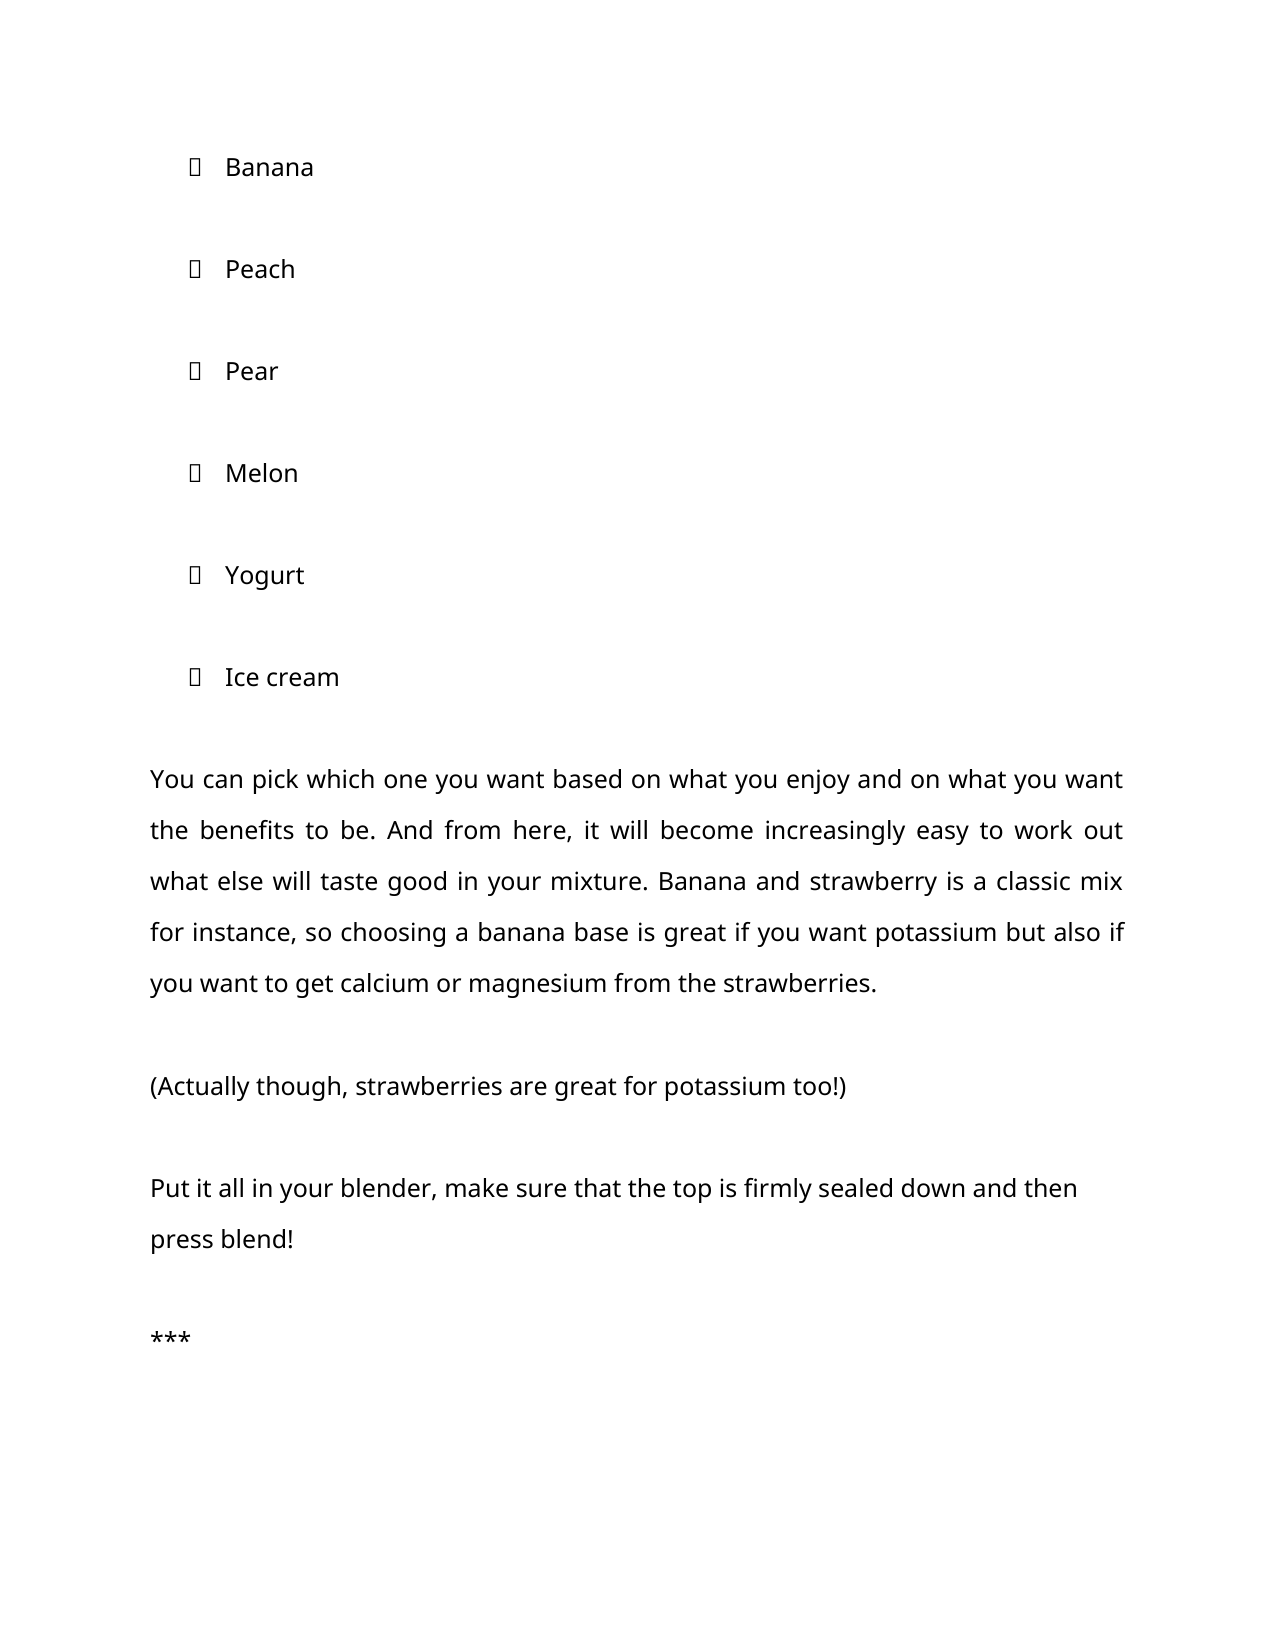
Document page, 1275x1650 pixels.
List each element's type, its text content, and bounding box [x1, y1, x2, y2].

text You can pick which one you want based on what you enjoy and on what you want the benefits to be. And from here, it will become increasingly easy to work out what else will taste good in your mixture. Banana and strawberry is a classic mix for instance, so choosing a banana base is great if you want potassium but also if you want to get calcium or magnesium from the strawberries. [150, 762, 1125, 1000]
text *** [150, 1323, 1125, 1357]
list Pear [187, 353, 1125, 388]
list Banana [187, 149, 1125, 183]
text (Actually though, strawberries are great for potassium too!) [150, 1068, 1125, 1102]
text Put it all in your blender, make sure that the top is firmly sealed down and then press blend! [150, 1170, 1125, 1255]
list Melon [187, 456, 1125, 490]
list Peach [187, 251, 1125, 286]
list Yogurt [187, 558, 1125, 592]
list Ice cream [187, 660, 1125, 694]
